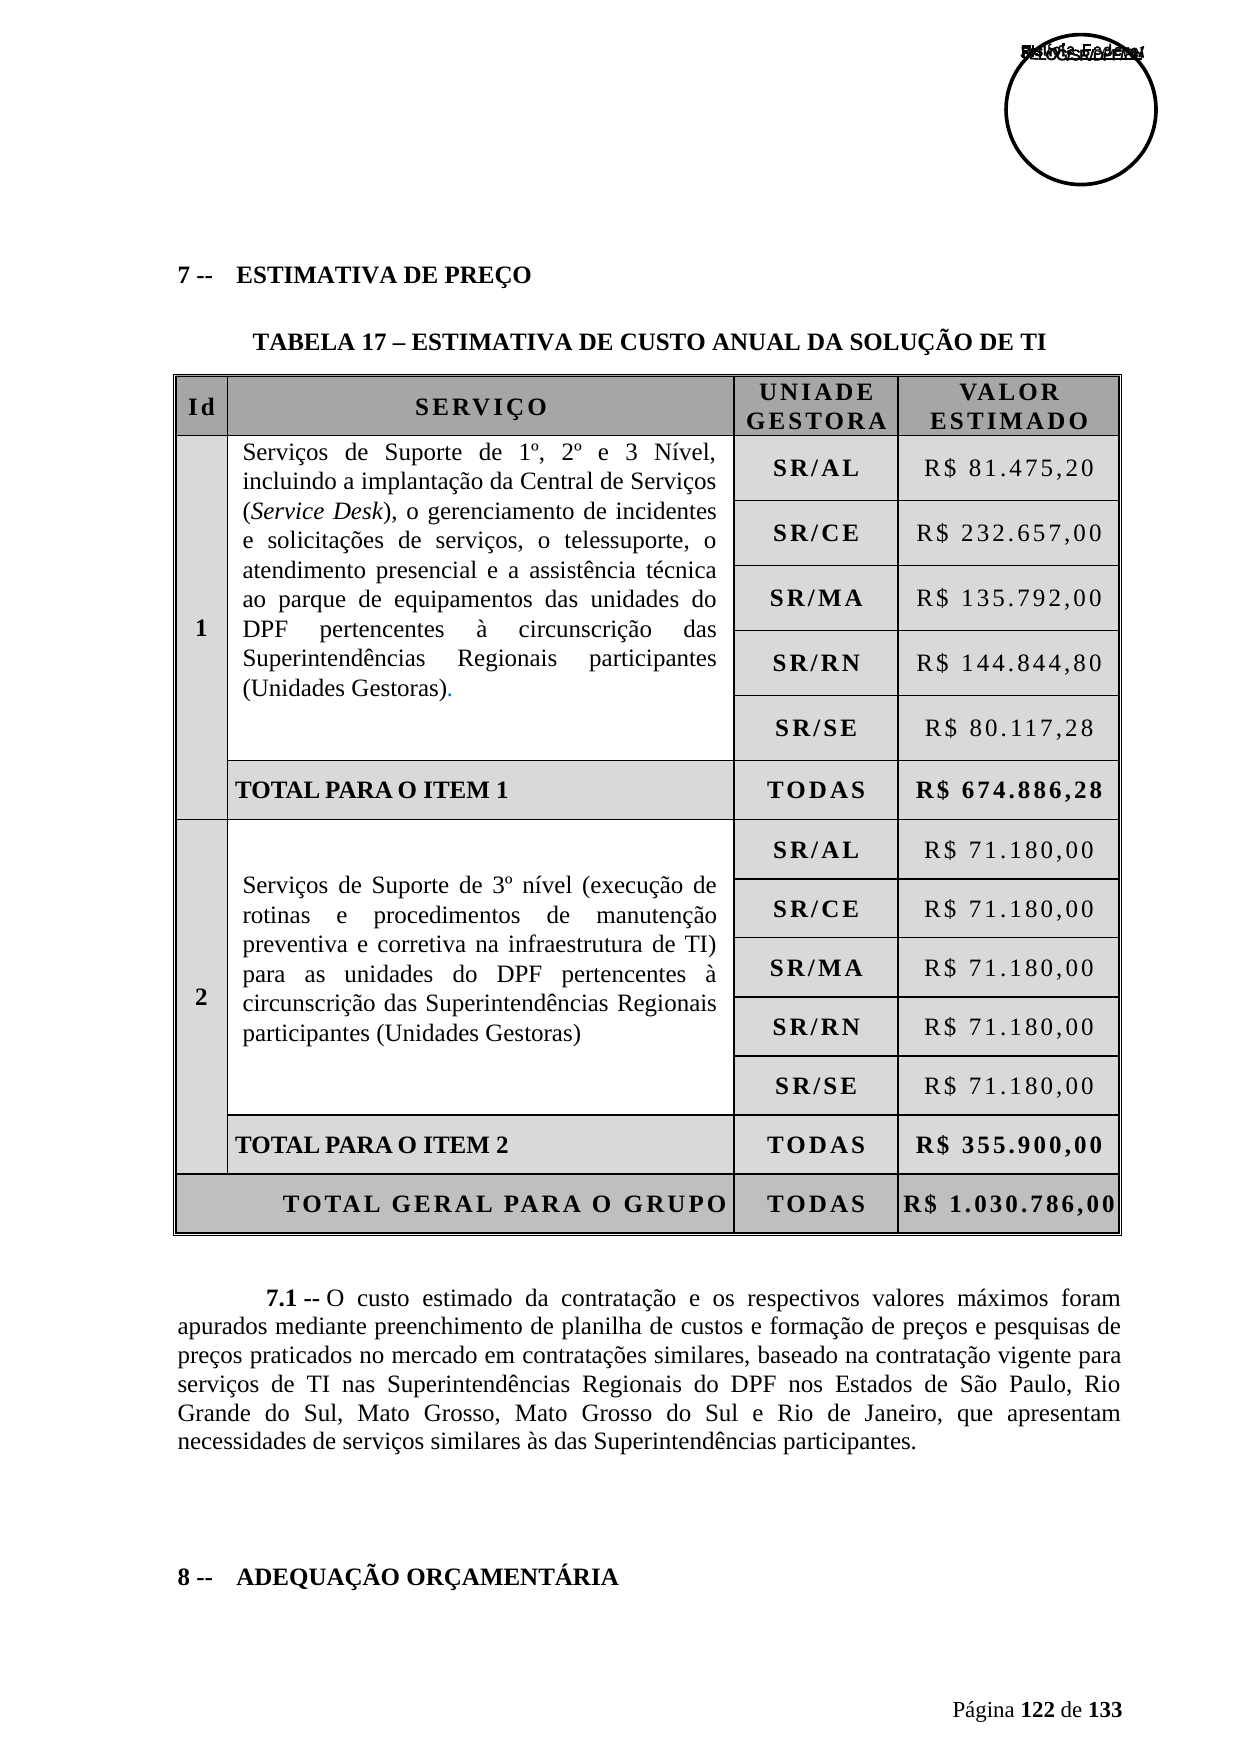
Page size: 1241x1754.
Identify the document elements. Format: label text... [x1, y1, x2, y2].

table_cell SR/AL [735, 820, 897, 878]
table_cell SR/MA [735, 566, 897, 630]
table_cell SR/RN [735, 631, 897, 695]
table_cell Serviços de Suporte de 3º nível (execução de rotinas e procedimentos de manutenção preventiva e corretiva na infraestrutura de TI) para as unidades do DPF pertencentes à circunscrição das Superintendências Regionais participantes (Unidades Gestoras) [228, 820, 733, 1114]
text Estimativa de Preço [177, 261, 1122, 289]
table_cell Serviços de Suporte de 1º, 2º e 3 Nível, incluindo a implantação da Central de Serviços (Service Desk), o gerenciamento de incidentes e solicitações de serviços, o telessuporte, o atendimento presencial e a assistência técnica ao parque de equipamentos das unidades do DPF pertencentes à circunscrição das Superintendências Regionais participantes (Unidades Gestoras). [228, 436, 733, 760]
table_cell SR/MA [735, 938, 897, 996]
table_cell R$ 71.180,00 [899, 1057, 1118, 1114]
table_header UNIADE GESTORA [735, 377, 897, 435]
table_cell R$ 81.475,20 [899, 436, 1118, 500]
list TABELA 17 – ESTIMATIVA DE CUSTO ANUAL DA SOLUÇÃO DE TI [177, 327, 1122, 356]
table_cell 1 [177, 436, 227, 819]
table_cell SR/CE [735, 501, 897, 565]
table_cell SR/RN [735, 998, 897, 1055]
table_cell R$ 355.900,00 [899, 1116, 1118, 1173]
table_cell R$ 71.180,00 [899, 938, 1118, 996]
table_cell 2 [177, 820, 227, 1173]
table_cell R$ 144.844,80 [899, 631, 1118, 695]
table_cell R$ 135.792,00 [899, 566, 1118, 630]
table_header Id [177, 377, 227, 435]
table_cell SR/CE [735, 880, 897, 937]
table_cell R$ 232.657,00 [899, 501, 1118, 565]
table_header SERVIÇO [228, 377, 733, 435]
table_cell R$ 71.180,00 [899, 820, 1118, 878]
table_cell TODAS [735, 761, 897, 819]
table_cell TOTAL PARA O ITEM 2 [228, 1116, 733, 1173]
table_cell TOTAL PARA O ITEM 1 [228, 761, 733, 819]
table_cell SR/AL [735, 436, 897, 500]
table_cell R$ 71.180,00 [899, 998, 1118, 1055]
text Adequação Orçamentária [177, 1562, 1122, 1591]
table_header VALOR ESTIMADO [899, 377, 1118, 435]
table_cell SR/SE [735, 696, 897, 760]
table_cell TOTAL GERAL PARA O GRUPO [177, 1175, 733, 1232]
list O custo estimado da contratação e os respectivos valores máximos foram apurados mediante preenchimento de planilha de custos e formação de preços e pesquisas de preços praticados no mercado em contratações similares, baseado na contratação vigente para serviços de TI nas Superintendências Regionais do DPF nos Estados de São Paulo, Rio Grande do Sul, Mato Grosso, Mato Grosso do Sul e Rio de Janeiro, que apresentam necessidades de serviços similares às das Superintendências participantes. [177, 1283, 1122, 1455]
table_cell R$ 80.117,28 [899, 696, 1118, 760]
table_cell SR/SE [735, 1057, 897, 1114]
table_cell TODAS [735, 1175, 897, 1232]
table_cell R$ 674.886,28 [899, 761, 1118, 819]
table_cell R$ 1.030.786,00 [899, 1175, 1118, 1232]
table_cell TODAS [735, 1116, 897, 1173]
table_cell R$ 71.180,00 [899, 880, 1118, 937]
